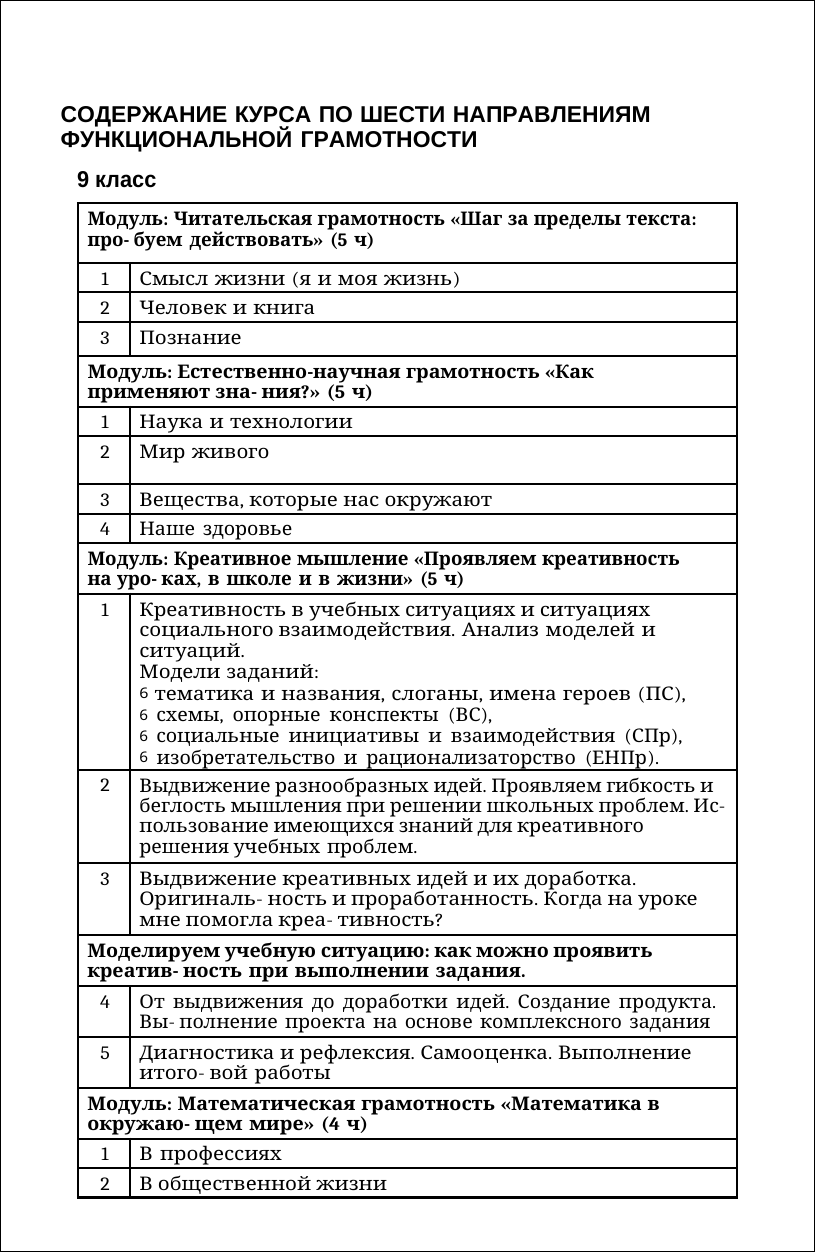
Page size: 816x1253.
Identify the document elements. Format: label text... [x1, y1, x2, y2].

table_cell Вещества, которые нас окружают [131, 485, 736, 512]
table_cell Мир живого [131, 437, 736, 483]
table_cell 3 [79, 864, 129, 934]
table_cell Наше здоровье [131, 515, 736, 542]
table_cell В профессиях [131, 1140, 736, 1167]
table_cell Выдвижение креативных идей и их доработка. Оригиналь- ность и проработанность. Когда на уроке мне помогла креа- тивность? [131, 864, 736, 934]
table_cell 1 [79, 264, 129, 291]
table_cell Модуль: Естественно-научная грамотность «Как применяют зна- ния?» (5 ч) [79, 357, 736, 406]
table_cell Человек и книга [131, 293, 736, 321]
table_cell 2 [79, 771, 129, 862]
table_cell Выдвижение разнообразных идей. Проявляем гибкость и беглость мышления при решении школьных проблем. Ис- пользование имеющихся знаний для креативного решения учебных проблем. [131, 771, 736, 862]
table_cell Смысл жизни (я и моя жизнь) [131, 264, 736, 291]
text 9 класс [77, 166, 755, 192]
table_cell 2 [79, 437, 129, 483]
table_cell 2 [79, 293, 129, 321]
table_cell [131, 1169, 736, 1196]
table_cell Креативность в учебных ситуациях и ситуациях социального взаимодействия. Анализ моделей и ситуаций. Модели заданий: 6 тематика и названия, слоганы, имена героев (ПС), 6 схемы, опорные конспекты (ВС), 6 социальные инициативы и взаимодействия (СПр), 6 изобретательство и рационализаторство (ЕНПр). [131, 595, 736, 768]
table_header Модуль: Читательская грамотность «Шаг за пределы текста: про- буем действовать» (5 ч) [79, 204, 736, 262]
table_cell 3 [79, 323, 129, 355]
table_cell 3 [79, 485, 129, 512]
table_cell Познание [131, 323, 736, 355]
table_cell 1 [79, 1140, 129, 1167]
table_cell Модуль: Математическая грамотность «Математика в окружаю- щем мире» (4 ч) [79, 1089, 736, 1137]
table_cell От выдвижения до доработки идей. Создание продукта. Вы- полнение проекта на основе комплексного задания [131, 987, 736, 1036]
table_cell 2 [79, 1169, 129, 1196]
table_cell 4 [79, 987, 129, 1036]
text СОДЕРЖАНИЕ КУРСА ПО ШЕСТИ НАПРАВЛЕНИЯМ ФУНКЦИОНАЛЬНОЙ ГРАМОТНОСТИ [60, 102, 755, 152]
table_cell 1 [79, 595, 129, 768]
table_cell Диагностика и рефлексия. Самооценка. Выполнение итого- вой работы [131, 1038, 736, 1087]
table_cell 5 [79, 1038, 129, 1087]
table_cell Моделируем учебную ситуацию: как можно проявить креатив- ность при выполнении задания. [79, 936, 736, 985]
table_cell 4 [79, 515, 129, 542]
table_cell Наука и технологии [131, 408, 736, 435]
table_cell 1 [79, 408, 129, 435]
table_cell Модуль: Креативное мышление «Проявляем креативность на уро- ках, в школе и в жизни» (5 ч) [79, 544, 736, 593]
